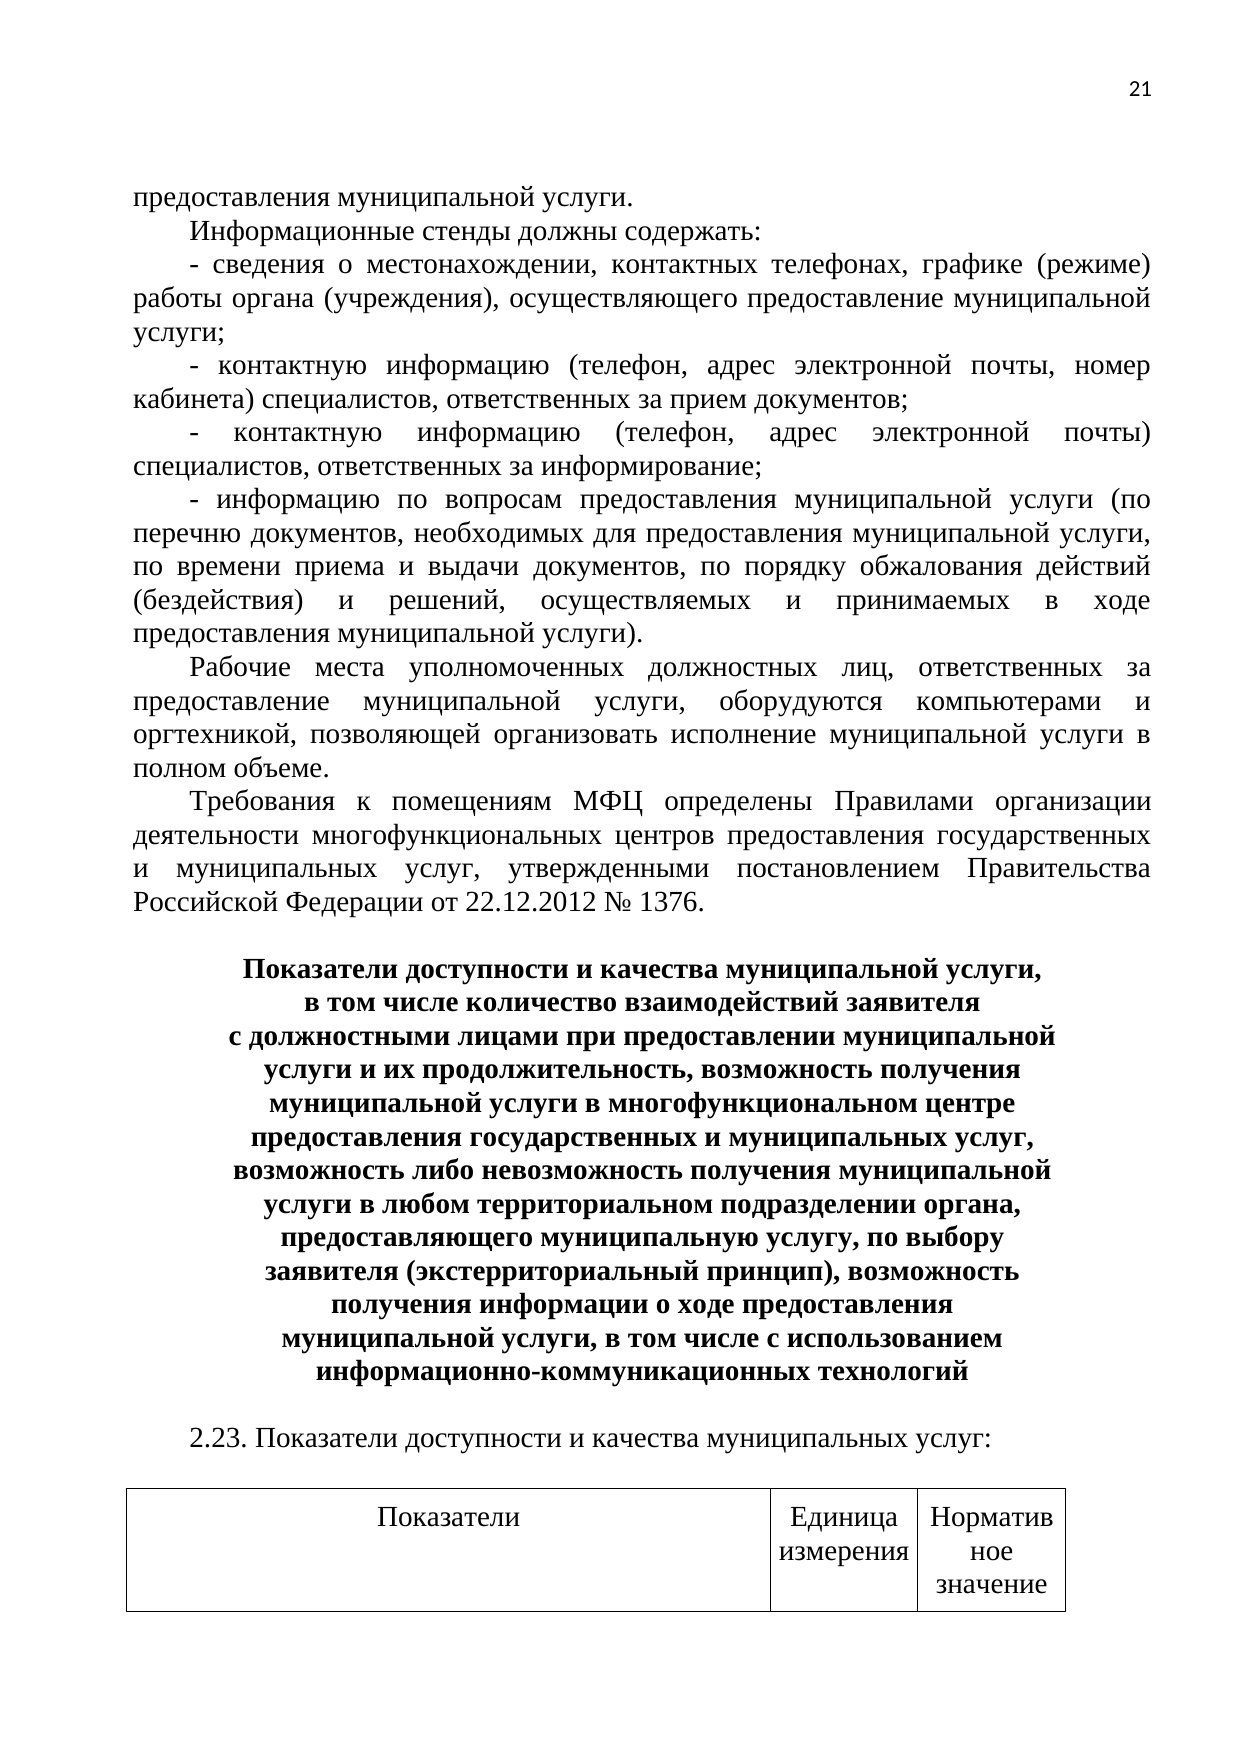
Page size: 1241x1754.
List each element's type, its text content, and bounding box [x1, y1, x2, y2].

text муниципальной услуги в многофункциональном центре [133, 1085, 1152, 1119]
text муниципальной услуги, в том числе с использованием [133, 1320, 1152, 1353]
text Рабочие места уполномоченных должностных лиц, ответственных за предоставление муниципальной услуги, оборудуются компьютерами и оргтехникой, позволяющей организовать исполнение муниципальной услуги в полном объеме. [133, 649, 1152, 783]
text получения информации о ходе предоставления [133, 1286, 1152, 1320]
text информационно-коммуникационных технологий [133, 1353, 1152, 1387]
text - информацию по вопросам предоставления муниципальной услуги (по перечню документов, необходимых для предоставления муниципальной услуги, по времени приема и выдачи документов, по порядку обжалования действий (бездействия) и решений, осуществляемых и принимаемых в ходе предоставления муниципальной услуги). [133, 481, 1152, 649]
text - контактную информацию (телефон, адрес электронной почты, номер кабинета) специалистов, ответственных за прием документов; [133, 347, 1152, 414]
text Требования к помещениям МФЦ определены Правилами организации деятельности многофункциональных центров предоставления государственных и муниципальных услуг, утвержденными постановлением Правительства Российской Федерации от 22.12.2012 № 1376. [133, 783, 1152, 917]
text предоставления государственных и муниципальных услуг, [133, 1119, 1152, 1152]
table_header Показатели [127, 1489, 770, 1611]
text - контактную информацию (телефон, адрес электронной почты) специалистов, ответственных за информирование; [133, 414, 1152, 481]
text возможность либо невозможность получения муниципальной [133, 1152, 1152, 1186]
text заявителя (экстерриториальный принцип), возможность [133, 1253, 1152, 1286]
text - сведения о местонахождении, контактных телефонах, графике (режиме) работы органа (учреждения), осуществляющего предоставление муниципальной услуги; [133, 247, 1152, 347]
text 2.23. Показатели доступности и качества муниципальных услуг: [133, 1421, 1152, 1454]
text Информационные стенды должны содержать: [133, 213, 1152, 247]
text услуги в любом территориальном подразделении органа, [133, 1186, 1152, 1219]
text Показатели доступности и качества муниципальной услуги, [133, 951, 1152, 984]
text предоставляющего муниципальную услугу, по выбору [133, 1219, 1152, 1253]
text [133, 179, 1152, 213]
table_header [918, 1489, 1065, 1611]
text с должностными лицами при предоставлении муниципальной [133, 1018, 1152, 1052]
text в том числе количество взаимодействий заявителя [133, 984, 1152, 1018]
text услуги и их продолжительность, возможность получения [133, 1052, 1152, 1085]
table_header Единица измерения [771, 1489, 917, 1611]
